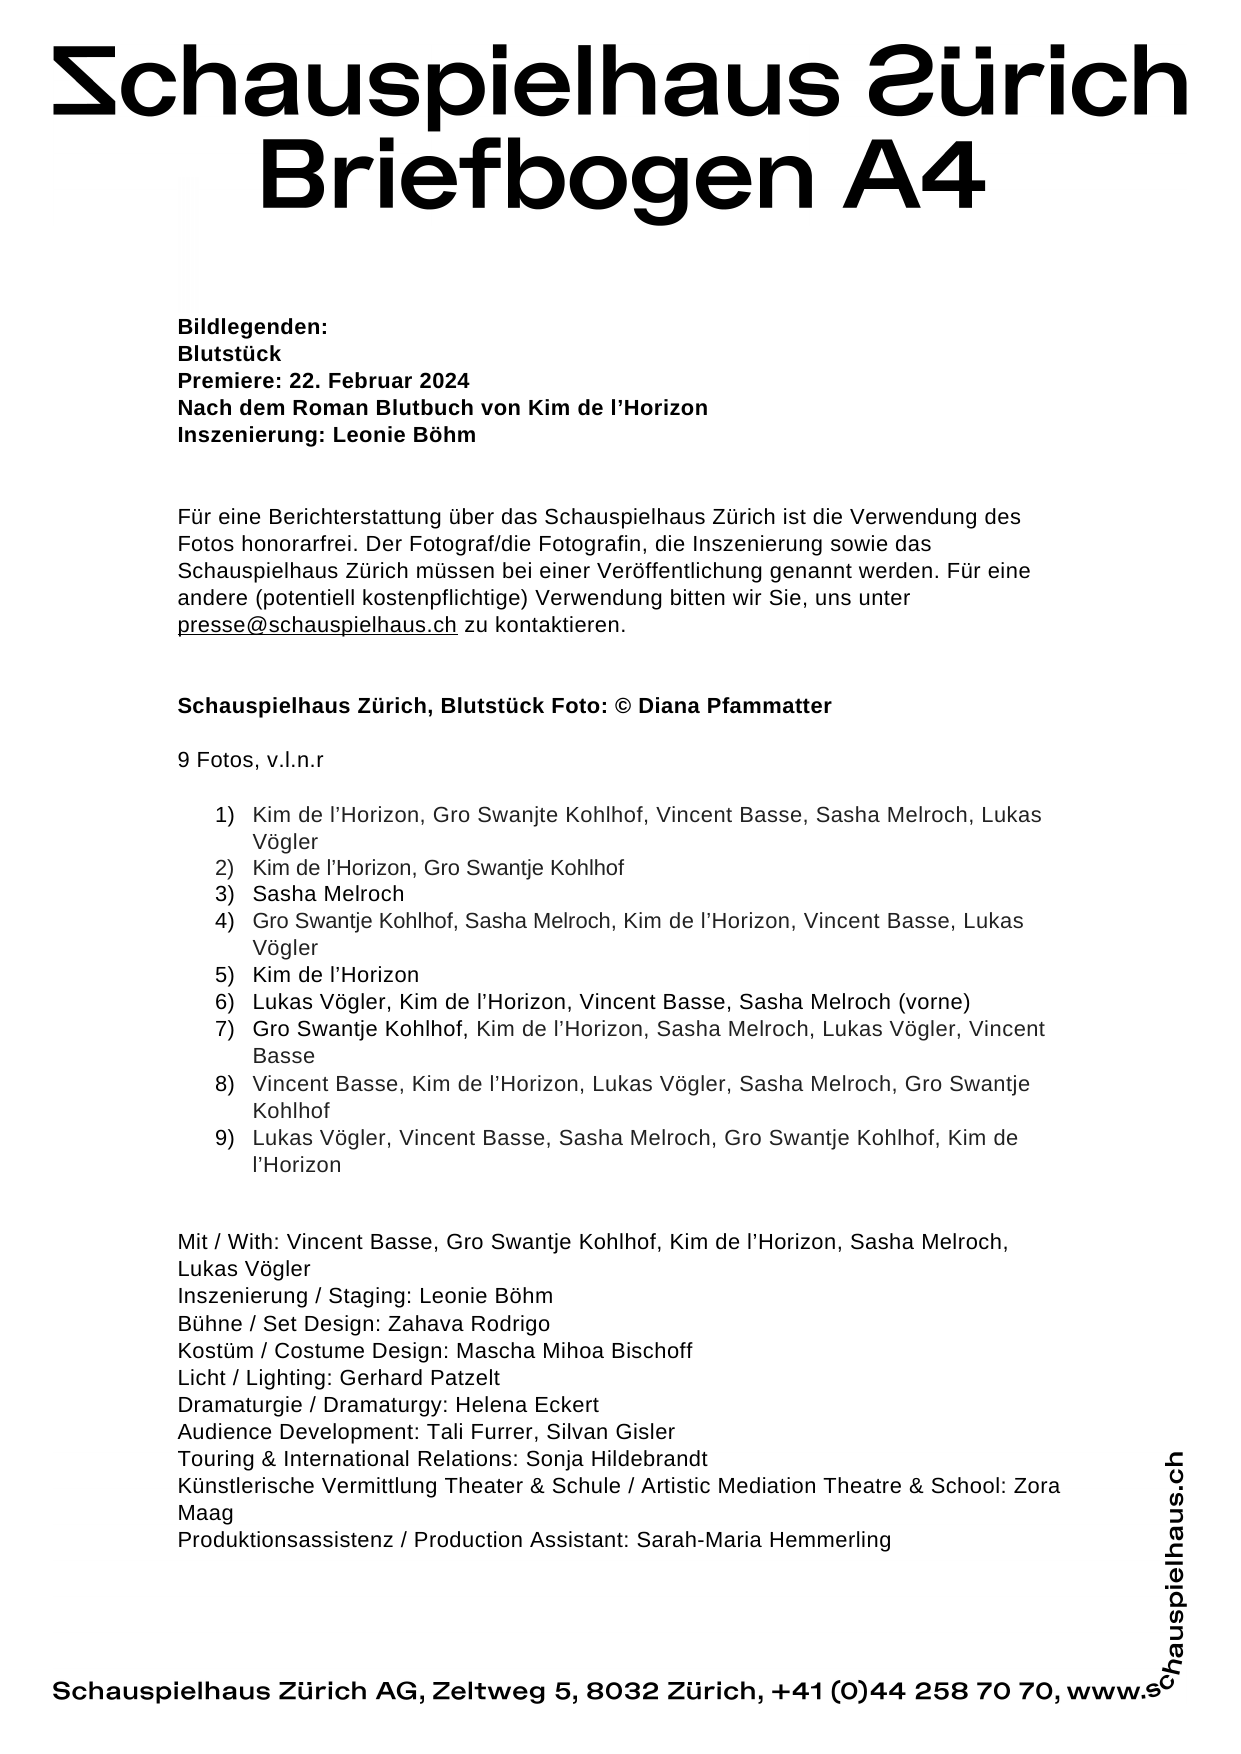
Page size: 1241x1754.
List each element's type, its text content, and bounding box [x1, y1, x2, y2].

text Bildlegenden: [177, 313, 1063, 340]
text Schauspielhaus Zürich, Blutstück Foto: © Diana Pfammatter [177, 692, 1063, 719]
text 9 Fotos, v.l.n.r [177, 746, 1063, 773]
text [177, 1282, 1063, 1553]
text Blutstück [177, 340, 1063, 367]
picture [53, 44, 1187, 313]
list Vincent Basse, Kim de l’Horizon, Lukas Vögler, Sasha Melroch, Gro Swantje Kohlhof [215, 1069, 1063, 1123]
list Sasha Melroch [215, 880, 1063, 907]
text Nach dem Roman Blutbuch von Kim de l’Horizon [177, 394, 1063, 421]
list Gro Swantje Kohlhof, Sasha Melroch, Kim de l’Horizon, Vincent Basse, Lukas Vögler [215, 907, 1063, 961]
list Gro Swantje Kohlhof, Kim de l’Horizon, Sasha Melroch, Lukas Vögler, Vincent Basse [215, 1015, 1063, 1069]
text Für eine Berichterstattung über das Schauspielhaus Zürich ist die Verwendung des Fotos honorarfrei. Der Fotograf/die Fotografin, die Inszenierung sowie das Schauspielhaus Zürich müssen bei einer Veröffentlichung genannt werden. Für eine andere (potentiell kostenpflichtige) Verwendung bitten wir Sie, uns unter presse@schauspielhaus.ch zu kontaktieren. [177, 475, 1063, 638]
list Lukas Vögler, Kim de l’Horizon, Vincent Basse, Sasha Melroch (vorne) [215, 988, 1063, 1015]
list Lukas Vögler, Vincent Basse, Sasha Melroch, Gro Swantje Kohlhof, Kim de l’Horizon [215, 1123, 1063, 1178]
text Mit / With: Vincent Basse, Gro Swantje Kohlhof, Kim de l’Horizon, Sasha Melroch, Lukas Vögler [177, 1228, 1063, 1282]
text Inszenierung: Leonie Böhm [177, 421, 1063, 448]
text Premiere: 22. Februar 2024 [177, 367, 1063, 394]
picture [53, 1452, 1187, 1704]
list Kim de l’Horizon [215, 961, 1063, 988]
list Kim de l’Horizon, Gro Swantje Kohlhof [215, 854, 1063, 880]
list Kim de l’Horizon, Gro Swanjte Kohlhof, Vincent Basse, Sasha Melroch, Lukas Vögler [215, 800, 1063, 854]
